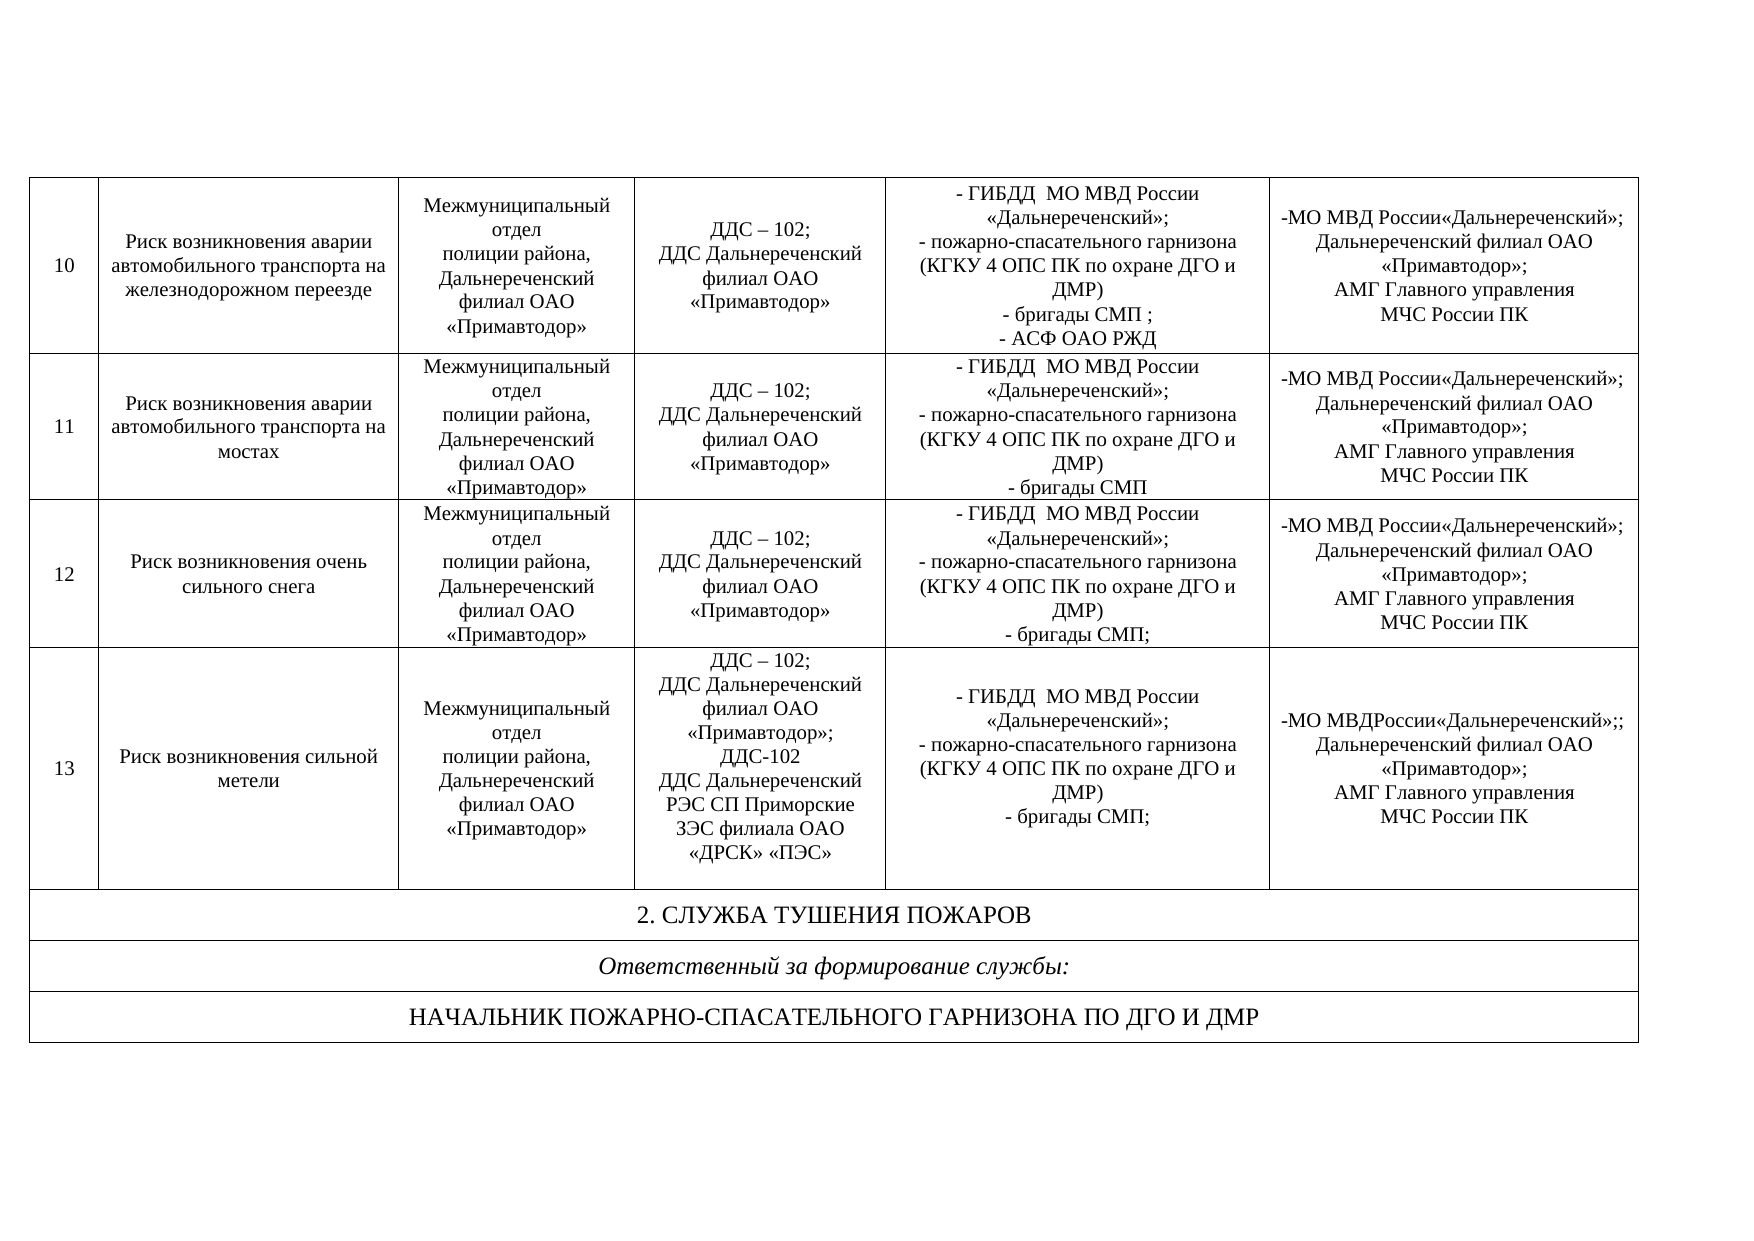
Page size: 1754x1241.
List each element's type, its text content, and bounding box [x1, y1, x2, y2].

table_cell 10 [30, 178, 98, 353]
table_cell ДДС – 102; ДДС Дальнереченский филиал ОАО «Примавтодор» [635, 354, 885, 499]
table_cell НАЧАЛЬНИК ПОЖАРНО-СПАСАТЕЛЬНОГО ГАРНИЗОНА ПО ДГО И ДМР [30, 992, 1638, 1042]
table_cell -МО МВДРоссии«Дальнереченский»;; Дальнереченский филиал ОАО «Примавтодор»; АМГ Главного управления МЧС России ПК [1270, 648, 1638, 888]
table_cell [635, 178, 885, 353]
table_cell 11 [30, 354, 98, 499]
table_cell -МО МВД России«Дальнереченский»; Дальнереченский филиал ОАО «Примавтодор»; АМГ Главного управления МЧС России ПК [1270, 354, 1638, 499]
table_cell - ГИБДД МО МВД России «Дальнереченский»; - пожарно-спасательного гарнизона (КГКУ 4 ОПС ПК по охране ДГО и ДМР) - бригады СМП; [886, 648, 1269, 888]
table_cell -МО МВД России«Дальнереченский»; Дальнереченский филиал ОАО «Примавтодор»; АМГ Главного управления МЧС России ПК [1270, 500, 1638, 647]
table_cell 13 [30, 648, 98, 888]
table_cell Межмуниципальный отдел полиции района, Дальнереченский филиал ОАО «Примавтодор» [399, 500, 634, 647]
table_cell Межмуниципальный отдел полиции района, Дальнереченский филиал ОАО «Примавтодор» [399, 648, 634, 888]
table_cell 12 [30, 500, 98, 647]
table_cell Риск возникновения аварии автомобильного транспорта на мостах [99, 354, 398, 499]
table_cell -МО МВД России«Дальнереченский»; Дальнереченский филиал ОАО «Примавтодор»; АМГ Главного управления МЧС России ПК [1270, 178, 1638, 353]
table_cell Межмуниципальный отдел полиции района, Дальнереченский филиал ОАО «Примавтодор» [399, 354, 634, 499]
table_cell Риск возникновения сильной метели [99, 648, 398, 888]
table_cell Риск возникновения очень сильного снега [99, 500, 398, 647]
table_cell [399, 178, 634, 353]
table_cell - ГИБДД МО МВД России «Дальнереченский»; - пожарно-спасательного гарнизона (КГКУ 4 ОПС ПК по охране ДГО и ДМР) - бригады СМП [886, 354, 1269, 499]
table_cell - ГИБДД МО МВД России «Дальнереченский»; - пожарно-спасательного гарнизона (КГКУ 4 ОПС ПК по охране ДГО и ДМР) - бригады СМП ; - АСФ ОАО РЖД [886, 178, 1269, 353]
table_cell ДДС – 102; ДДС Дальнереченский филиал ОАО «Примавтодор» [635, 500, 885, 647]
table_cell - ГИБДД МО МВД России «Дальнереченский»; - пожарно-спасательного гарнизона (КГКУ 4 ОПС ПК по охране ДГО и ДМР) - бригады СМП; [886, 500, 1269, 647]
table_cell Риск возникновения аварии автомобильного транспорта на железнодорожном переезде [99, 178, 398, 353]
table_cell ДДС – 102; ДДС Дальнереченский филиал ОАО «Примавтодор»; ДДС-102 ДДС Дальнереченский РЭС СП Приморские ЗЭС филиала ОАО «ДРСК» «ПЭС» [635, 648, 885, 888]
table_cell 2. СЛУЖБА ТУШЕНИЯ ПОЖАРОВ [30, 890, 1638, 939]
table_cell Ответственный за формирование службы: [30, 941, 1638, 991]
